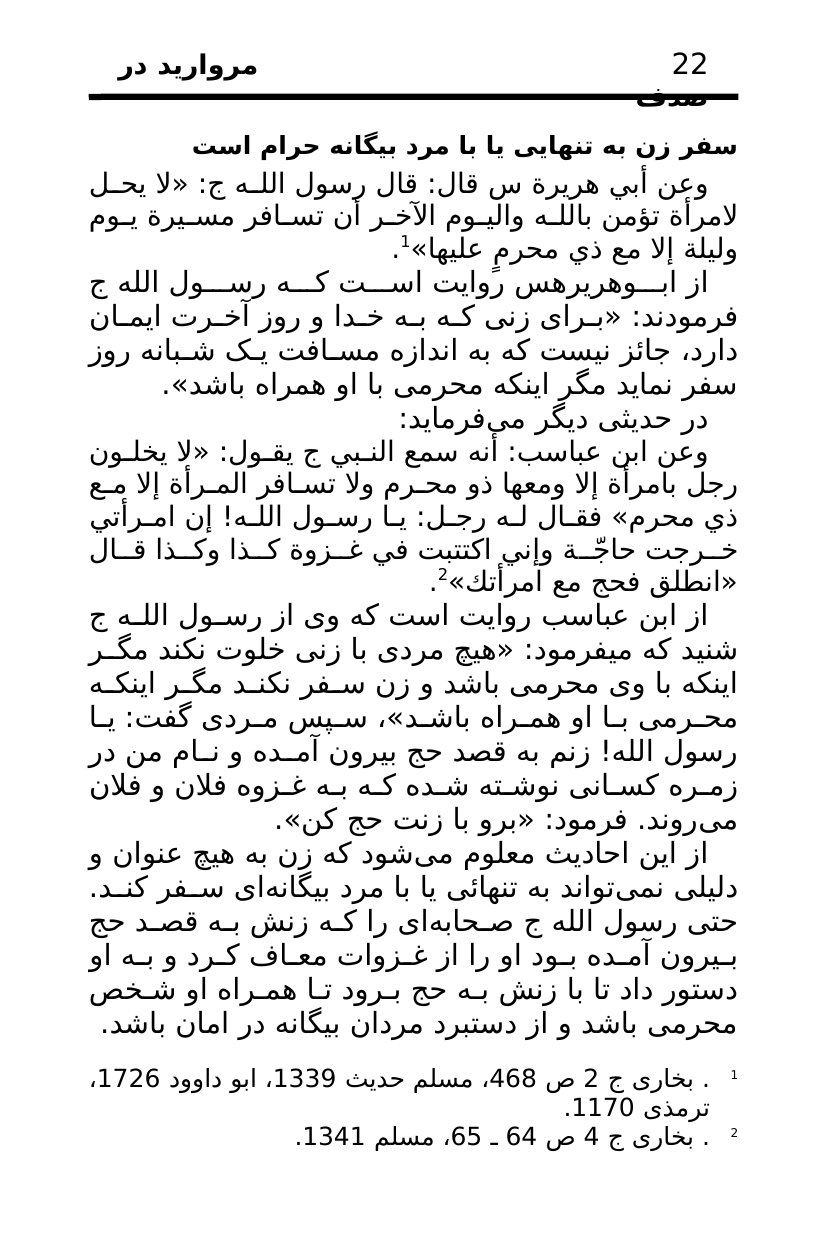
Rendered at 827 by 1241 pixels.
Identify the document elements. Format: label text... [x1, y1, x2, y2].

text وعن ابن عباسب: أنه سمع النبي ج يقول: «لا يخلون رجل بامرأة إلا ومعها ذو محرم ولا تسافر المرأة إلا مع ذي محرم» فقال له رجل: يا رسول الله! إن امرأتي خرجت حاجّة وإني اكتتبت في غزوة كذا وكذا قال «انطلق فحج مع امرأتك». [89, 435, 738, 598]
text از ابن عباسب روایت است که وی از رسول الله ج شنید که میفرمود: «هیچ مردی با زنی خلوت نکند مگر اینکه با وی محرمی باشد و زن سفر نکند مگر اینکه محرمی با او همراه باشد»، سپس مردی گفت: یا رسول الله! زنم به قصد حج بیرون آمده و نام من در زمره کسانی نوشته شده که به غزوه فلان و فلان می‌روند. فرمود: «برو با زنت حج کن». [89, 598, 738, 836]
text در حدیثی دیگر می‌فرماید: [89, 401, 738, 435]
text از این احادیث معلوم می‌شود که زن به هیچ عنوان و دلیلی نمی‌تواند به تنهائی یا با مرد بیگانه‌ای سفر کند. حتی رسول الله ج صحابه‌ای را که زنش به قصد حج بیرون آمده بود او را از غزوات معاف کرد و به او دستور داد تا با زنش به حج برود تا همراه او شخص محرمی باشد و از دستبرد مردان بیگانه در امان باشد. [89, 836, 738, 1040]
text سفر زن به تنهایی یا با مرد بیگانه حرام است [89, 132, 738, 161]
text وعن أبي هريرة س قال: قال رسول الله ج: «لا يحل لامرأة تؤمن بالله واليوم الآخر أن تسافر مسيرة يوم وليلة إلا مع ذي محرمٍ عليها». [89, 167, 738, 265]
text از ابوهریرهس روایت است که رسول الله ج فرمودند: «برای زنی که به خدا و روز آخرت ایمان دارد، جائز نیست که به اندازه مسافت یک شبانه روز سفر نماید مگر اینکه محرمی با او همراه باشد». [89, 265, 738, 401]
